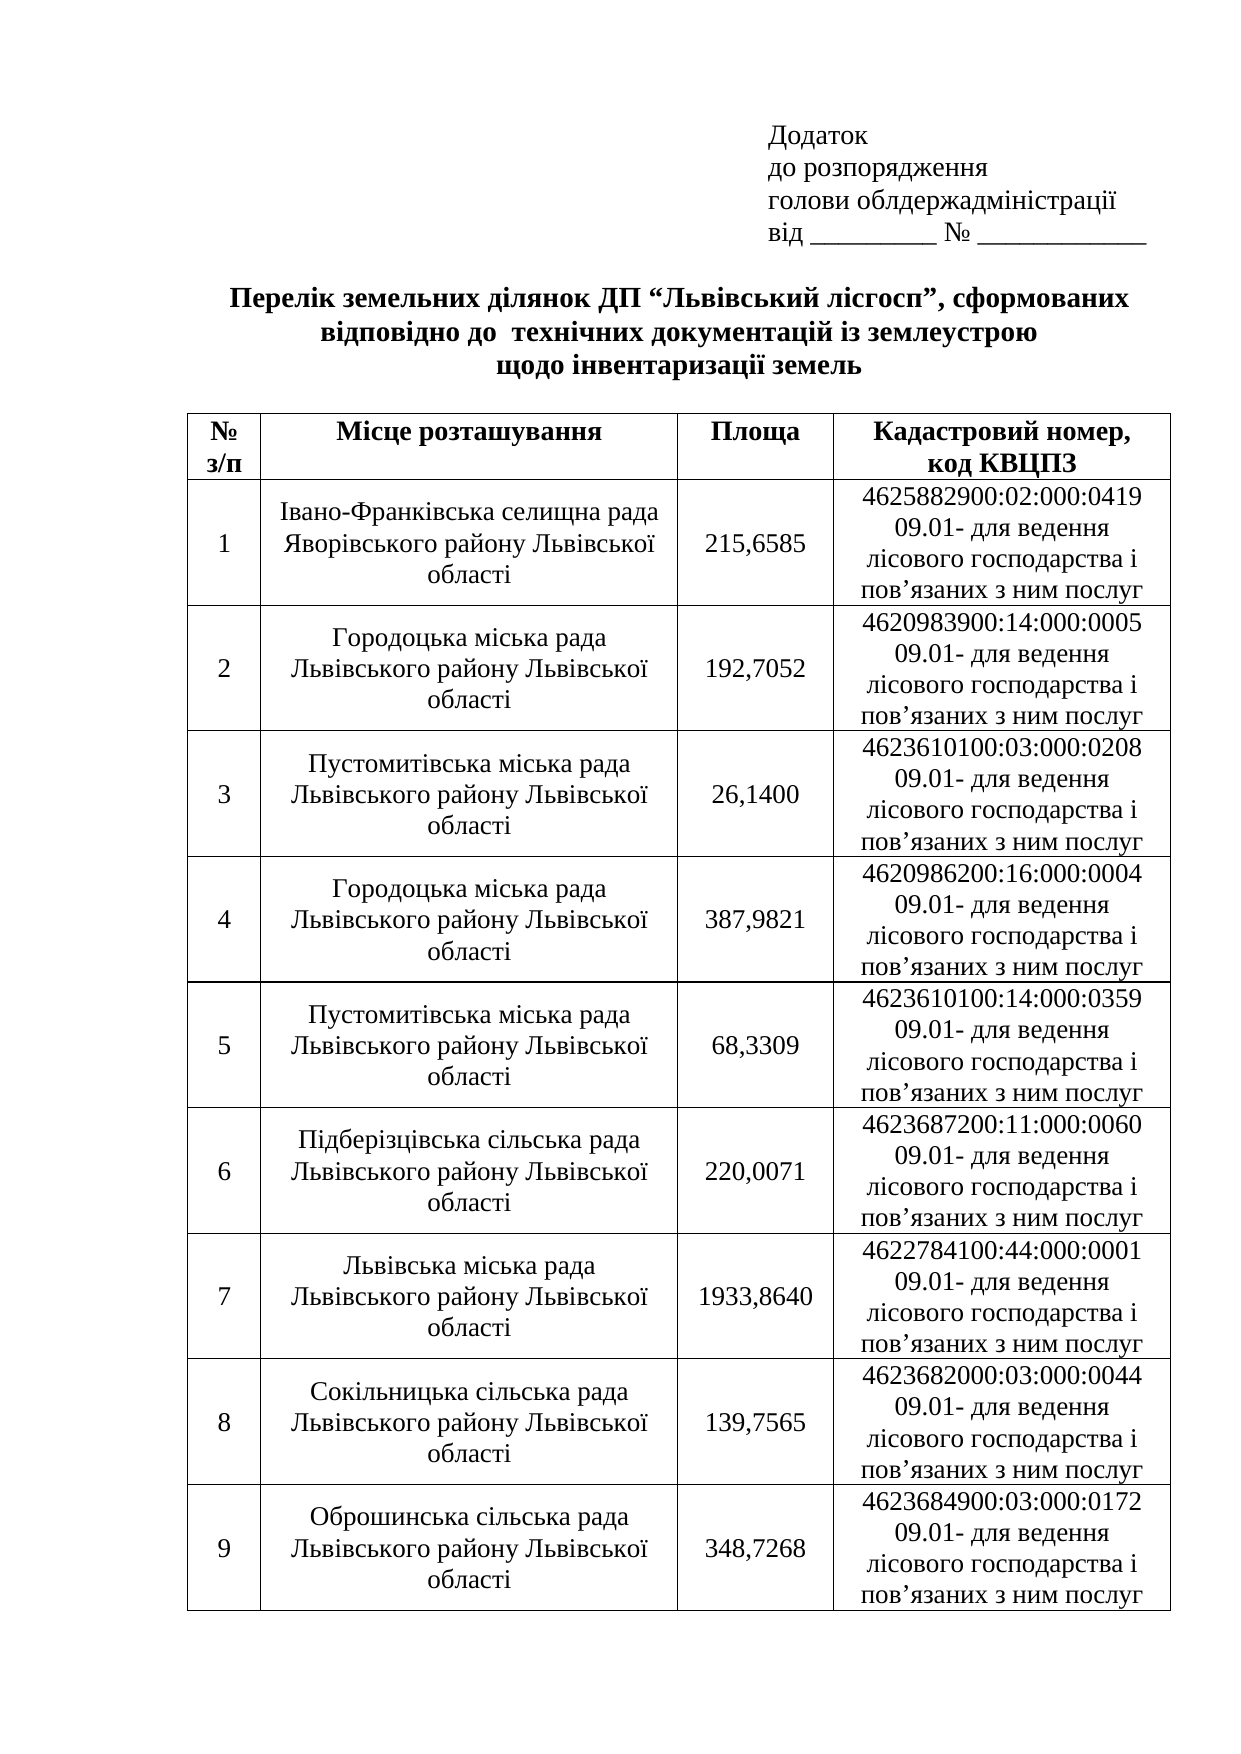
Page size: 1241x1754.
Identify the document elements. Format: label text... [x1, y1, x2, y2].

table_cell 4622784100:44:000:0001 09.01- для ведення лісового господарства і пов’язаних з ним послуг [834, 1234, 1170, 1358]
text від _________ № ____________ [177, 215, 1181, 248]
table_cell 220,0071 [678, 1108, 833, 1233]
table_cell 4620986200:16:000:0004 09.01- для ведення лісового господарства і пов’язаних з ним послуг [834, 857, 1170, 981]
table_cell 4625882900:02:000:0419 09.01- для ведення лісового господарства і пов’язаних з ним послуг [834, 480, 1170, 604]
table_cell Львівська міська рада Львівського району Львівської області [261, 1234, 677, 1358]
table_cell 4623682000:03:000:0044 09.01- для ведення лісового господарства і пов’язаних з ним послуг [834, 1359, 1170, 1484]
table_cell Городоцька міська рада Львівського району Львівської області [261, 606, 677, 730]
table_cell Івано-Франківська селищна рада Яворівського району Львівської області [261, 480, 677, 604]
table_cell 4623684900:03:000:0172 09.01- для ведення лісового господарства і пов’язаних з ним послуг [834, 1485, 1170, 1609]
table_cell 1 [188, 480, 260, 604]
table_cell 4 [188, 857, 260, 981]
table_cell 68,3309 [678, 983, 833, 1107]
table_cell 4623610100:14:000:0359 09.01- для ведення лісового господарства і пов’язаних з ним послуг [834, 983, 1170, 1107]
table_cell 348,7268 [678, 1485, 833, 1609]
text щодо інвентаризації земель [177, 347, 1181, 381]
table_cell 4623610100:03:000:0208 09.01- для ведення лісового господарства і пов’язаних з ним послуг [834, 731, 1170, 856]
table_cell 7 [188, 1234, 260, 1358]
table_header Місце розташування [261, 414, 677, 479]
text Додаток [177, 118, 1181, 151]
table_cell 2 [188, 606, 260, 730]
table_cell 4623687200:11:000:0060 09.01- для ведення лісового господарства і пов’язаних з ним послуг [834, 1108, 1170, 1233]
table_cell Оброшинська сільська рада Львівського району Львівської області [261, 1485, 677, 1609]
table_cell 1933,8640 [678, 1234, 833, 1358]
table_cell 387,9821 [678, 857, 833, 981]
table_cell 8 [188, 1359, 260, 1484]
table_header Площа [678, 414, 833, 479]
table_cell 6 [188, 1108, 260, 1233]
table_cell 5 [188, 983, 260, 1107]
table_cell 139,7565 [678, 1359, 833, 1484]
text голови облдержадміністрації [177, 183, 1181, 215]
table_cell Городоцька міська рада Львівського району Львівської області [261, 857, 677, 981]
table_cell 3 [188, 731, 260, 856]
table_cell Сокільницька сільська рада Львівського району Львівської області [261, 1359, 677, 1484]
text до розпорядження [177, 151, 1181, 183]
table_header № з/п [188, 414, 260, 479]
table_header Кадастровий номер, код КВЦПЗ [834, 414, 1170, 479]
table_cell 26,1400 [678, 731, 833, 856]
table_cell 4620983900:14:000:0005 09.01- для ведення лісового господарства і пов’язаних з ним послуг [834, 606, 1170, 730]
table_cell Підберізцівська сільська рада Львівського району Львівської області [261, 1108, 677, 1233]
table_cell Пустомитівська міська рада Львівського району Львівської області [261, 983, 677, 1107]
text Перелік земельних ділянок ДП “Львівський лісгосп”, сформованих відповідно до технічних документацій із землеустрою [177, 280, 1181, 347]
table_cell 192,7052 [678, 606, 833, 730]
table_cell Пустомитівська міська рада Львівського району Львівської області [261, 731, 677, 856]
table_cell 215,6585 [678, 480, 833, 604]
table_cell 9 [188, 1485, 260, 1609]
